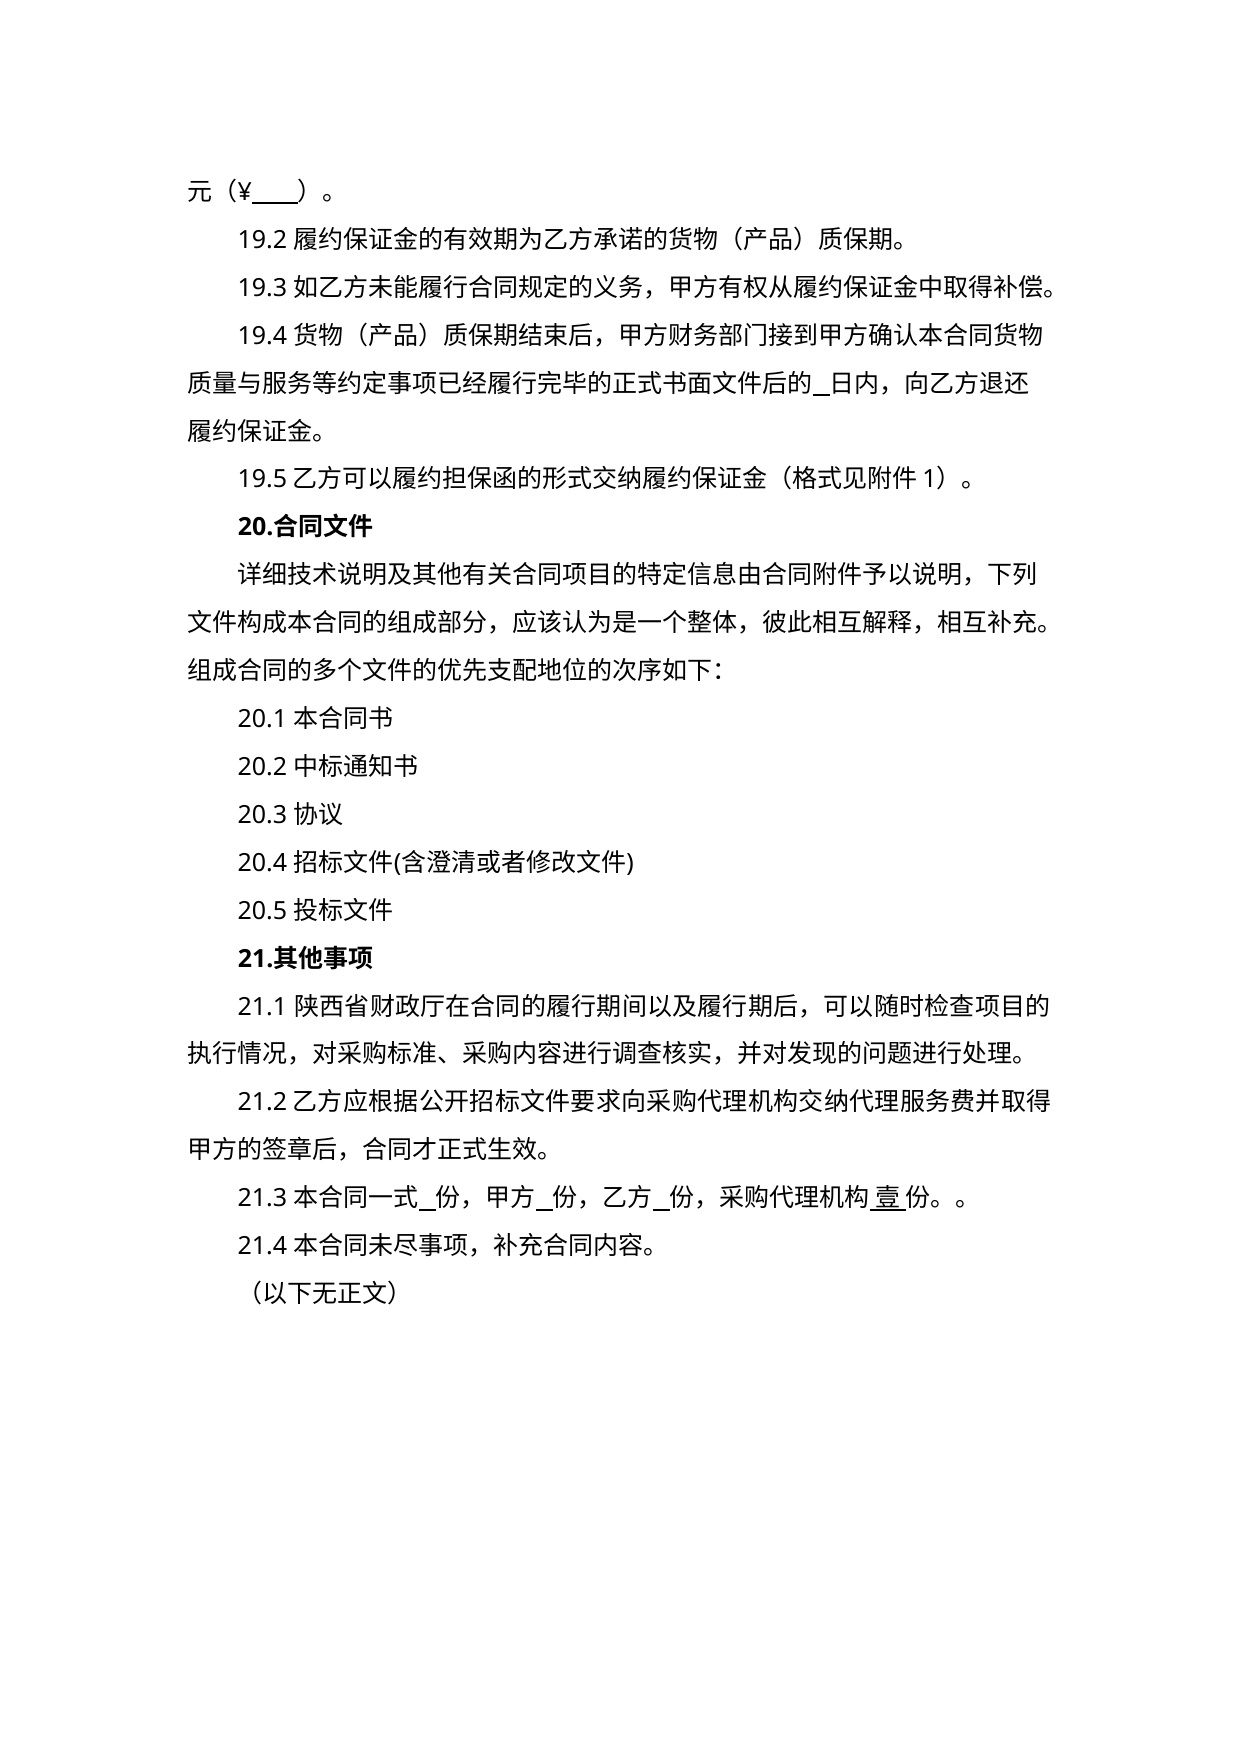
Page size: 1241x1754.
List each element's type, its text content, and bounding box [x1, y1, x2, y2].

text 20.4 招标文件(含澄清或者修改文件) [187, 833, 1053, 881]
text 19.3 如乙方未能履行合同规定的义务，甲方有权从履约保证金中取得补偿。 [187, 258, 1053, 306]
text 20.1 本合同书 [187, 689, 1053, 737]
text 19.5乙方可以履约担保函的形式交纳履约保证金（格式见附件1）。 [187, 449, 1053, 497]
text 20.2 中标通知书 [187, 737, 1053, 785]
text （以下无正文） [187, 1264, 1053, 1312]
text 21.4 本合同未尽事项，补充合同内容。 [187, 1216, 1053, 1264]
text 20.合同文件 [187, 497, 1053, 545]
text 21.2乙方应根据公开招标文件要求向采购代理机构交纳代理服务费并取得甲方的签章后，合同才正式生效。 [187, 1072, 1053, 1168]
text 19.2 履约保证金的有效期为乙方承诺的货物（产品）质保期。 [187, 210, 1053, 258]
text 20.3 协议 [187, 785, 1053, 833]
text 21.1 陕西省财政厅在合同的履行期间以及履行期后，可以随时检查项目的执行情况，对采购标准、采购内容进行调查核实，并对发现的问题进行处理。 [187, 977, 1053, 1072]
text 20.5 投标文件 [187, 881, 1053, 929]
text 21.3 本合同一式 份，甲方 份，乙方 份，采购代理机构 壹 份。。 [187, 1168, 1053, 1216]
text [187, 162, 1053, 210]
text 21.其他事项 [187, 929, 1053, 977]
text 19.4 货物（产品）质保期结束后，甲方财务部门接到甲方确认本合同货物质量与服务等约定事项已经履行完毕的正式书面文件后的 日内，向乙方退还履约保证金。 [187, 306, 1053, 449]
text 详细技术说明及其他有关合同项目的特定信息由合同附件予以说明，下列文件构成本合同的组成部分，应该认为是一个整体，彼此相互解释，相互补充。组成合同的多个文件的优先支配地位的次序如下： [187, 545, 1053, 689]
